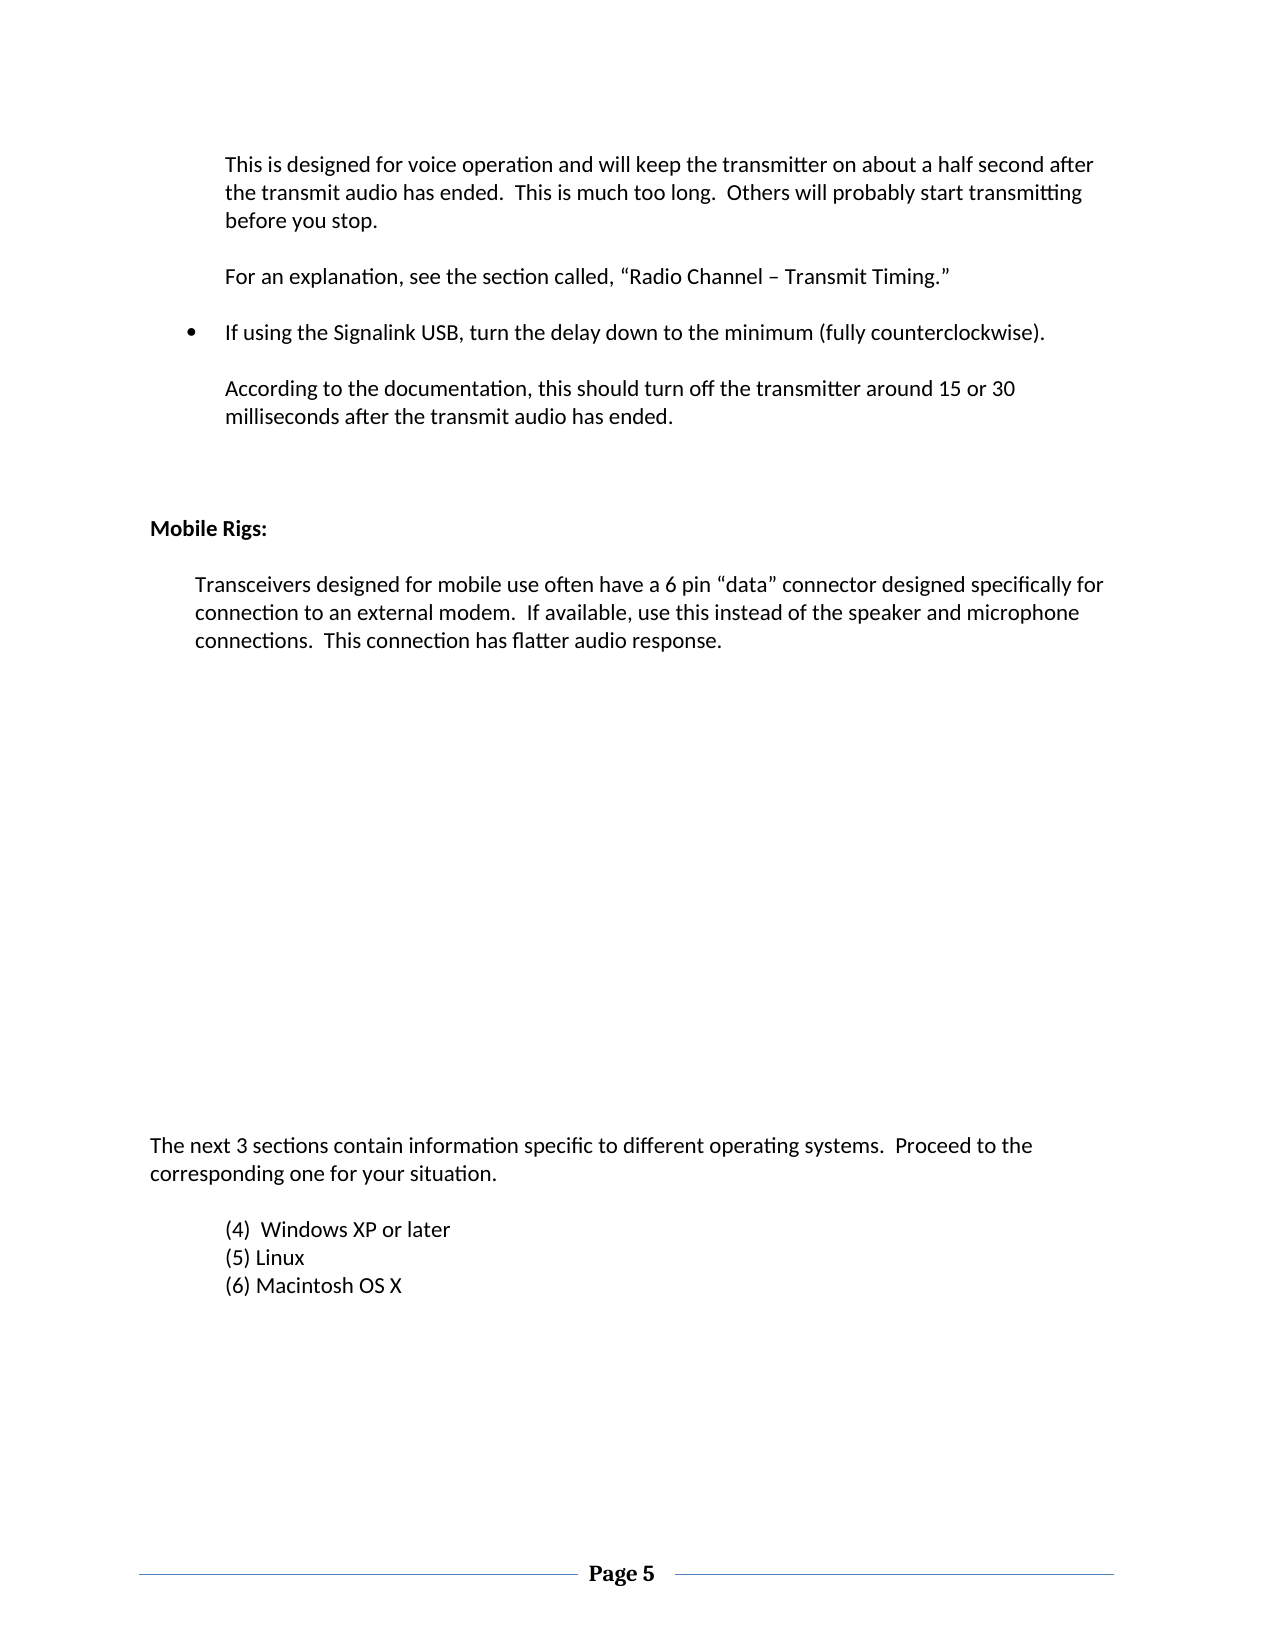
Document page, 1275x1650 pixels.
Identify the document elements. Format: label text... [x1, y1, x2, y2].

text Mobile Rigs: [150, 514, 1125, 542]
text (4) Windows XP or later [150, 1215, 1125, 1243]
text The next 3 sections contain information specific to different operating systems. Proceed to the corresponding one for your situation. [150, 1131, 1125, 1187]
text (5) Linux [150, 1243, 1125, 1271]
text For an explanation, see the section called, “Radio Channel – Transmit Timing.” [225, 262, 1125, 290]
text Transceivers designed for mobile use often have a 6 pin “data” connector designed specifically for connection to an external modem. If available, use this instead of the speaker and microphone connections. This connection has flatter audio response. [195, 570, 1125, 654]
list If using the Signalink USB, turn the delay down to the minimum (fully counterclockwise). [187, 318, 1125, 346]
text This is designed for voice operation and will keep the transmitter on about a half second after the transmit audio has ended. This is much too long. Others will probably start transmitting before you stop. [225, 150, 1125, 234]
text (6) Macintosh OS X [150, 1271, 1125, 1299]
text According to the documentation, this should turn off the transmitter around 15 or 30 milliseconds after the transmit audio has ended. [225, 374, 1125, 430]
